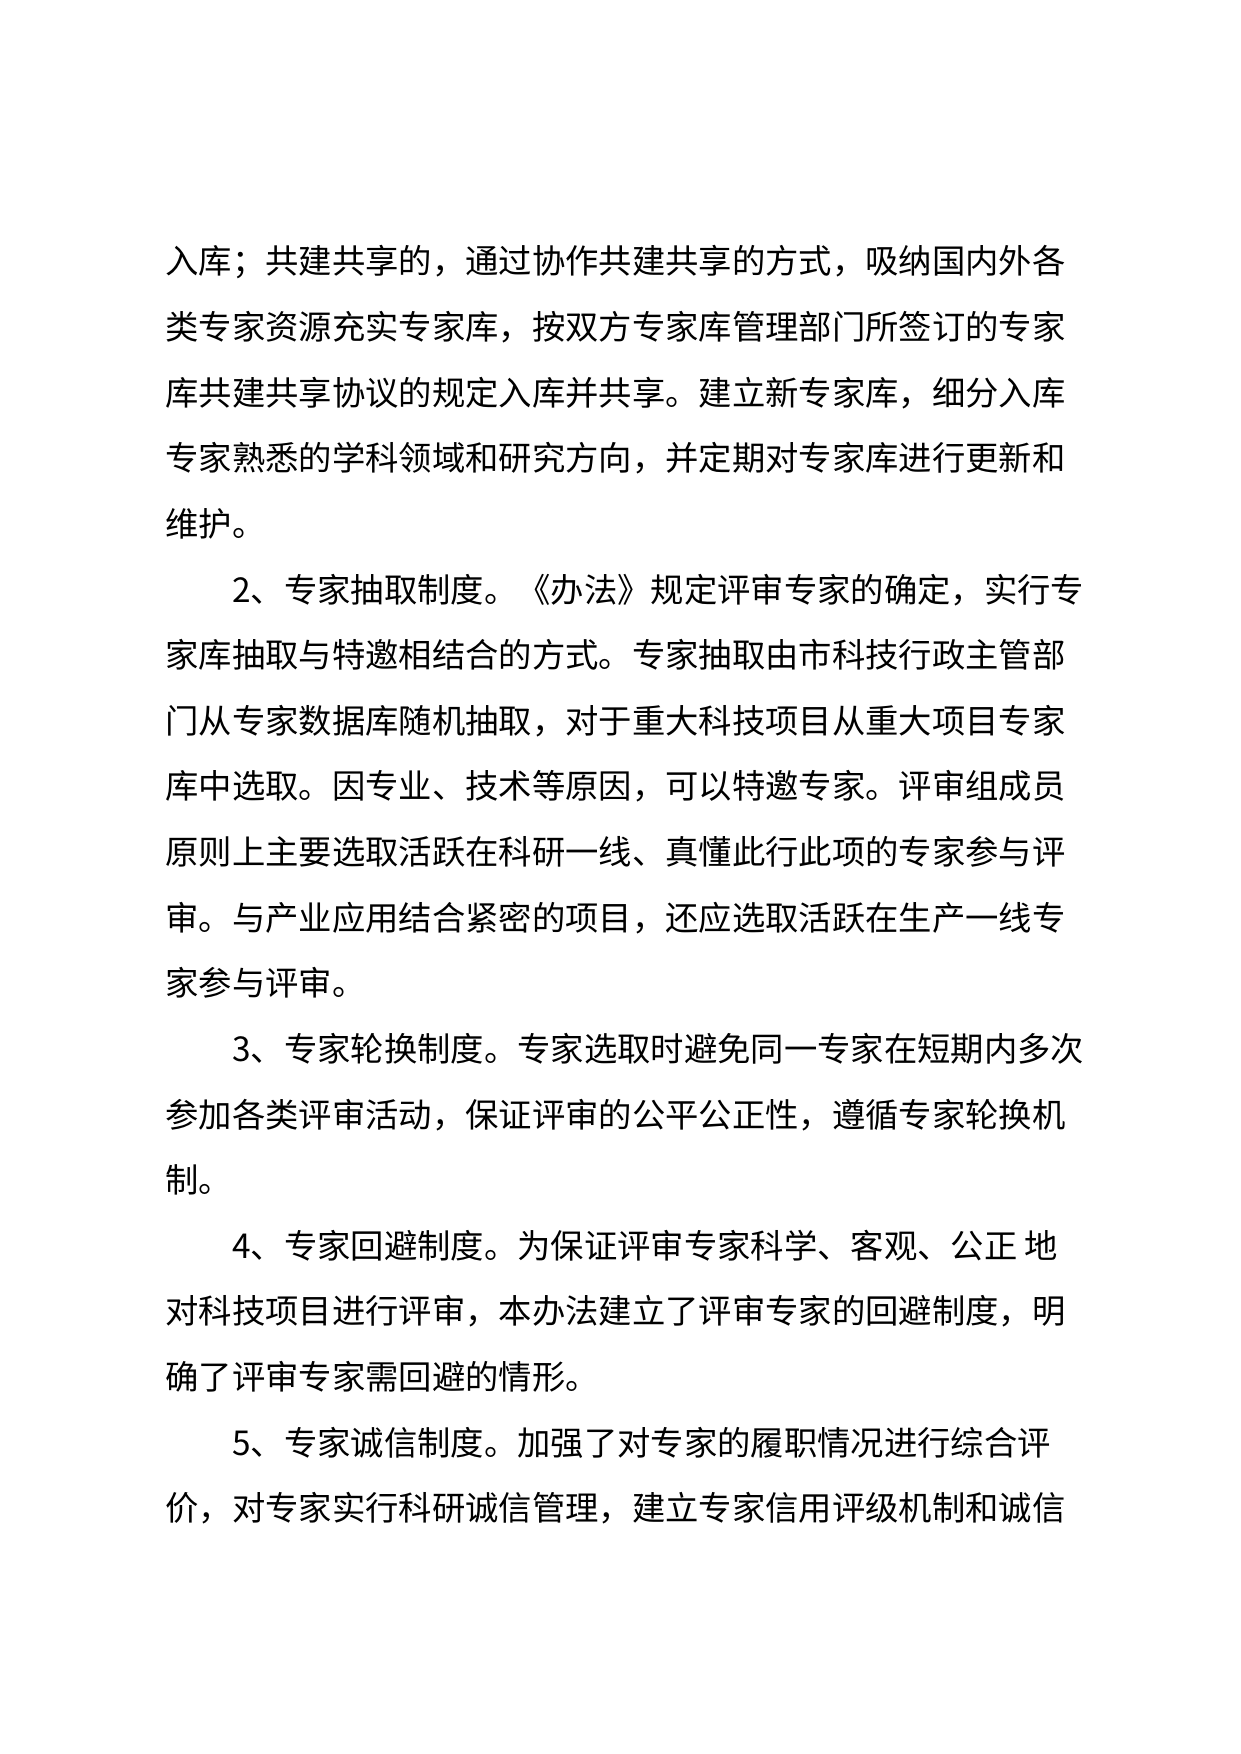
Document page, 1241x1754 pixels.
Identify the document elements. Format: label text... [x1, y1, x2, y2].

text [165, 227, 1087, 555]
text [165, 1408, 1087, 1539]
text 2、专家抽取制度。《办法》规定评审专家的确定，实行专家库抽取与特邀相结合的方式。专家抽取由市科技行政主管部门从专家数据库随机抽取，对于重大科技项目从重大项目专家库中选取。因专业、技术等原因，可以特邀专家。评审组成员原则上主要选取活跃在科研一线、真懂此行此项的专家参与评审。与产业应用结合紧密的项目，还应选取活跃在生产一线专家参与评审。 [165, 555, 1087, 1014]
text 3、专家轮换制度。专家选取时避免同一专家在短期内多次参加各类评审活动，保证评审的公平公正性，遵循专家轮换机制。 [165, 1014, 1087, 1211]
text 4、专家回避制度。为保证评审专家科学、客观、公正 地对科技项目进行评审，本办法建立了评审专家的回避制度，明确了评审专家需回避的情形。 [165, 1211, 1087, 1408]
